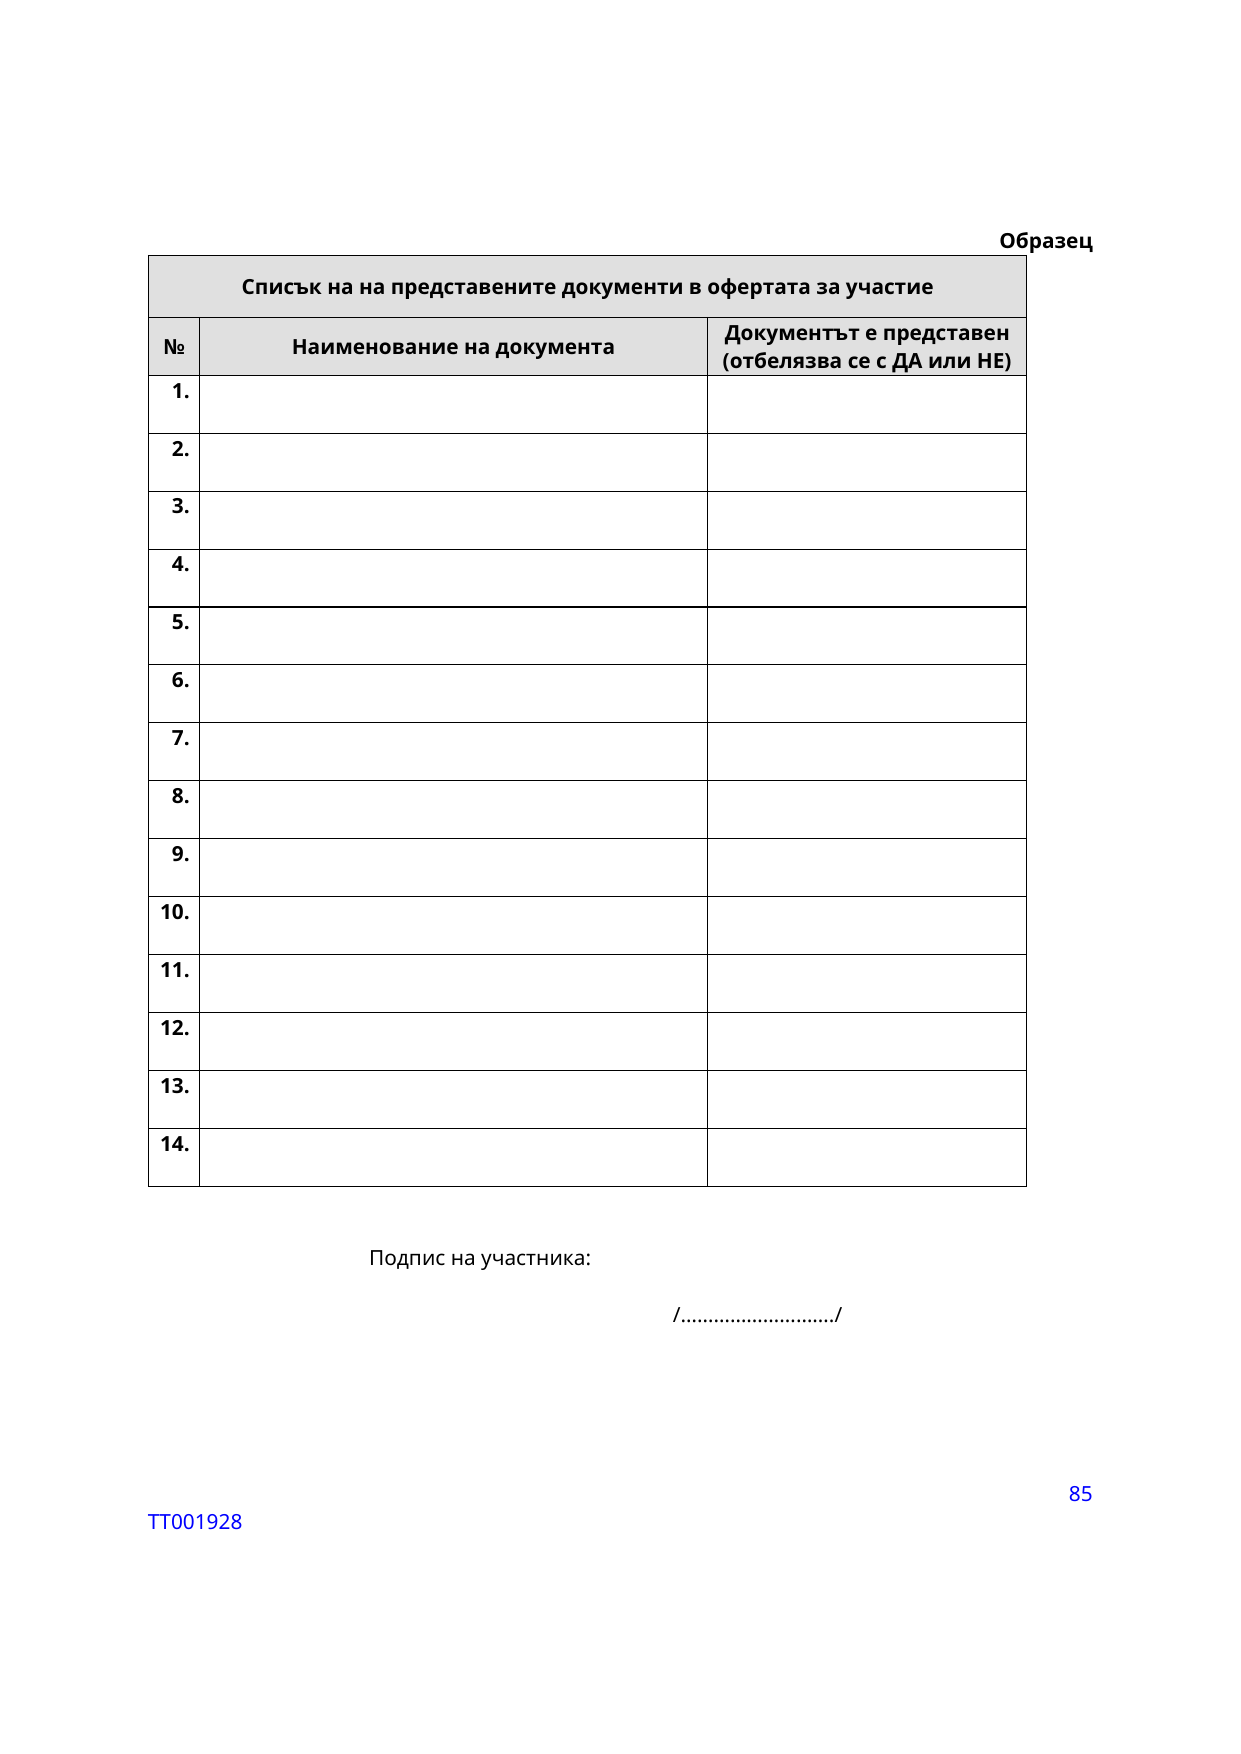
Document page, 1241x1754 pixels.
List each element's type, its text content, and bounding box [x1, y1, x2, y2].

text Образец [148, 226, 1092, 255]
table_cell [149, 781, 199, 838]
table_header Списък на на представените документи в офертата за участие [149, 256, 1026, 317]
table_cell [149, 492, 199, 548]
table_cell [708, 434, 1026, 491]
table_cell [200, 1013, 707, 1070]
text /………………………./ [673, 1300, 1098, 1329]
table_cell [149, 1013, 199, 1070]
table_cell [708, 1129, 1026, 1186]
table_cell [708, 665, 1026, 722]
table_cell [200, 1071, 707, 1128]
table_cell [200, 492, 707, 548]
table_cell [200, 608, 707, 664]
table_cell [708, 781, 1026, 838]
table_cell [708, 723, 1026, 780]
text Подпис на участника: [295, 1243, 1098, 1272]
table_cell [149, 839, 199, 896]
table_cell [708, 608, 1026, 664]
table_cell [149, 434, 199, 491]
table_cell [200, 781, 707, 838]
table_cell [200, 1129, 707, 1186]
table_cell [149, 1071, 199, 1128]
table_cell [708, 1013, 1026, 1070]
table_cell [708, 492, 1026, 548]
table_cell № [149, 318, 199, 375]
table_cell [200, 550, 707, 606]
table_cell [200, 434, 707, 491]
table_cell [708, 955, 1026, 1012]
table_cell [149, 897, 199, 954]
table_cell [200, 897, 707, 954]
table_cell [200, 376, 707, 433]
table_cell [200, 839, 707, 896]
table_cell [149, 608, 199, 664]
table_cell [149, 376, 199, 433]
table_cell [149, 665, 199, 722]
table_cell [200, 665, 707, 722]
table_cell [708, 1071, 1026, 1128]
table_cell [708, 839, 1026, 896]
table_cell [149, 1129, 199, 1186]
table_cell [149, 955, 199, 1012]
table_cell [149, 723, 199, 780]
table_cell [200, 723, 707, 780]
table_cell Документът е представен (отбелязва се с ДА или НЕ) [708, 318, 1026, 375]
table_cell [149, 550, 199, 606]
table_cell [708, 376, 1026, 433]
table_cell [200, 955, 707, 1012]
table_cell [708, 550, 1026, 606]
table_cell Наименование на документа [200, 318, 707, 375]
table_cell [708, 897, 1026, 954]
